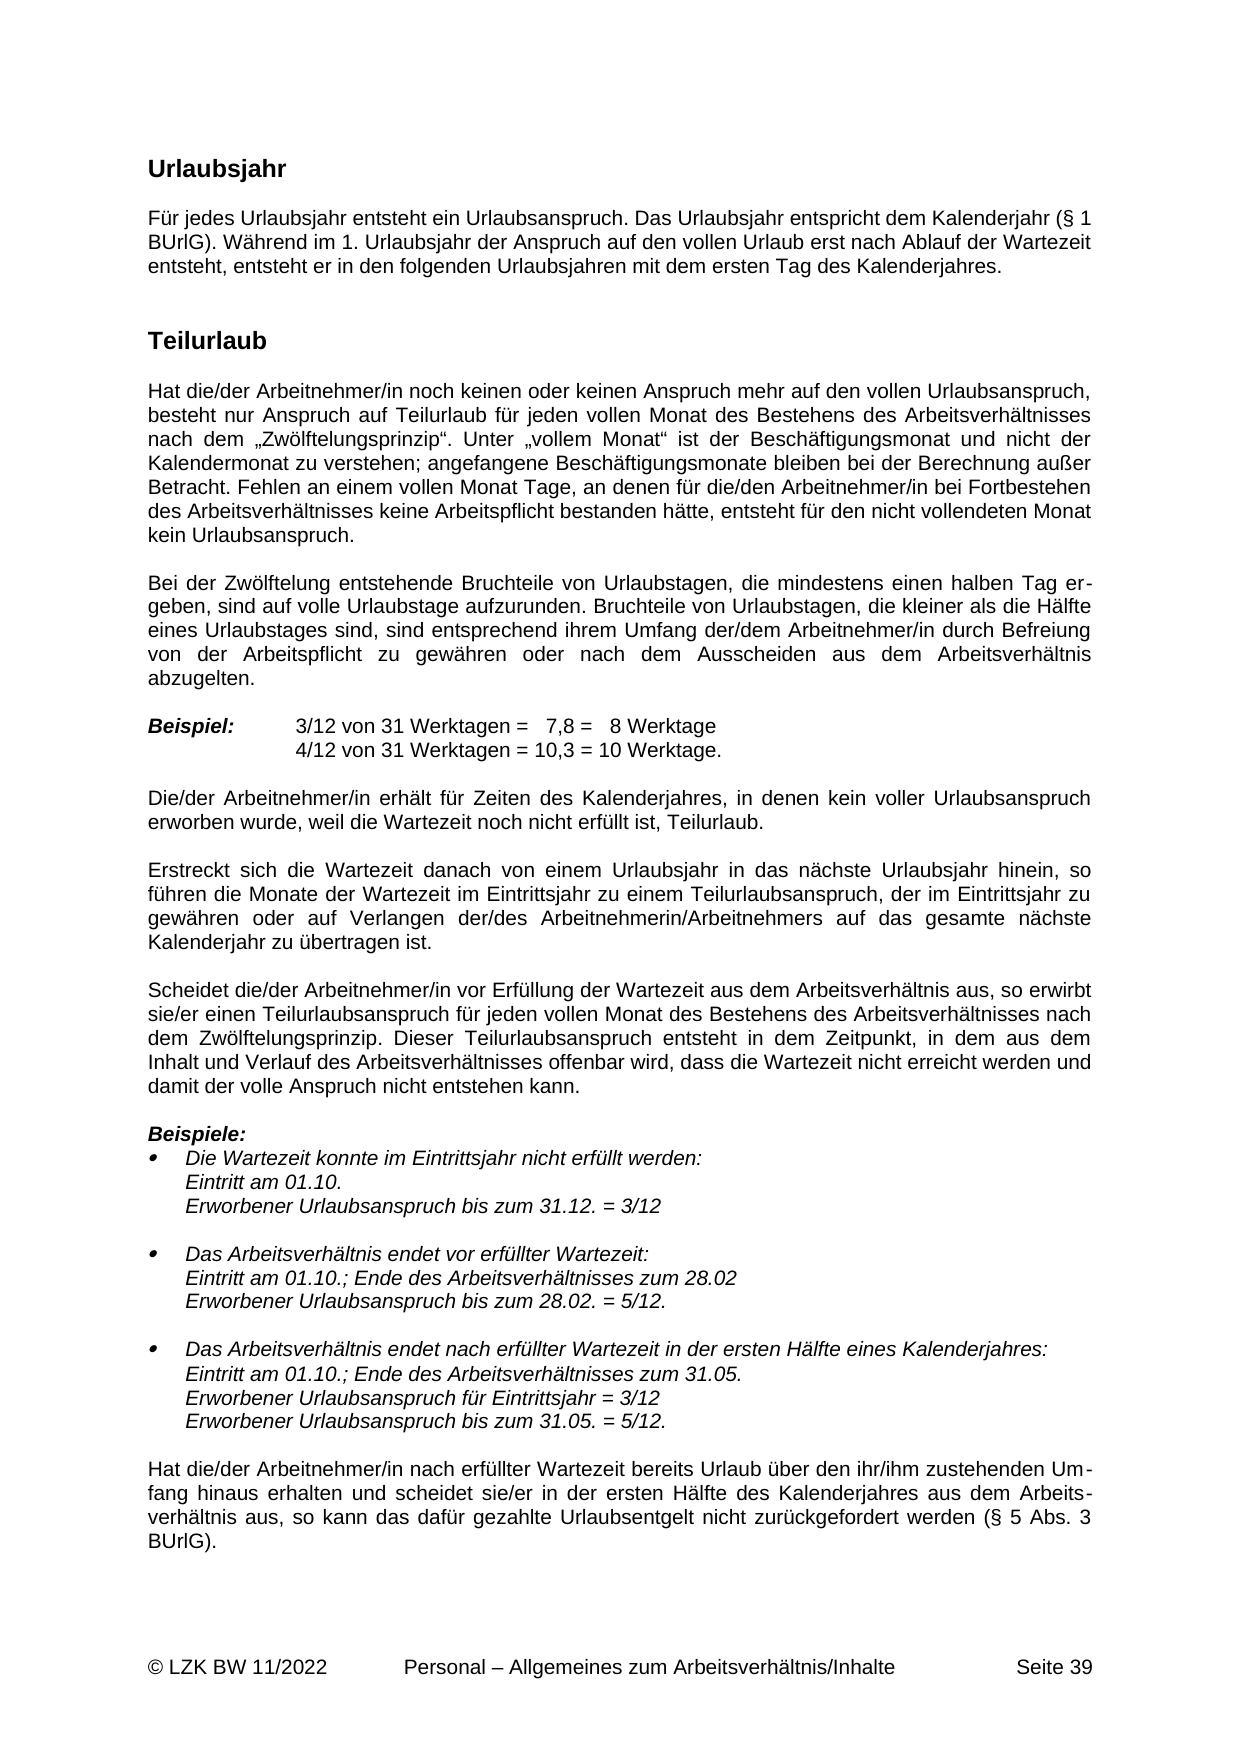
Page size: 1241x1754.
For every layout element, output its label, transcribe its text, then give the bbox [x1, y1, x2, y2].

text Erworbener Urlaubsanspruch bis zum 31.05. = 5/12. [148, 1409, 1092, 1433]
text Urlaubsjahr [148, 153, 1092, 182]
text Scheidet die/der Arbeitnehmer/in vor Erfüllung der Wartezeit aus dem Arbeitsverhältnis aus, so erwirbt sie/er einen Teilurlaubsanspruch für jeden vollen Monat des Bestehens des Arbeitsverhältnisses nach dem Zwölftelungsprinzip. Dieser Teilurlaubsanspruch entsteht in dem Zeitpunkt, in dem aus dem Inhalt und Verlauf des Arbeitsverhältnisses offenbar wird, dass die Wartezeit nicht erreicht werden und damit der volle Anspruch nicht entstehen kann. [148, 978, 1092, 1097]
text Erworbener Urlaubsanspruch bis zum 28.02. = 5/12. [148, 1289, 1092, 1313]
text Teilurlaub [148, 326, 1092, 355]
text 4/12 von 31 Werktagen = 10,3 = 10 Werktage. [148, 738, 1092, 762]
text Erworbener Urlaubsanspruch bis zum 31.12. = 3/12 [148, 1193, 1092, 1217]
text Bei der Zwölftelung entstehende Bruchteile von Urlaubstagen, die mindestens einen halben Tag ergeben, sind auf volle Urlaubstage aufzurunden. Bruchteile von Urlaubstagen, die kleiner als die Hälfte eines Urlaubstages sind, sind entsprechend ihrem Umfang der/dem Arbeitnehmer/in durch Befreiung von der Arbeitspflicht zu gewähren oder nach dem Ausscheiden aus dem Arbeitsverhältnis abzugelten. [148, 570, 1092, 690]
text Eintritt am 01.10.; Ende des Arbeitsverhältnisses zum 28.02 [148, 1265, 1092, 1289]
text Beispiele: [148, 1121, 1092, 1145]
text Beispiel: 3/12 von 31 Werktagen = 7,8 = 8 Werktage [148, 714, 1092, 738]
text Hat die/der Arbeitnehmer/in noch keinen oder keinen Anspruch mehr auf den vollen Urlaubsanspruch, besteht nur Anspruch auf Teilurlaub für jeden vollen Monat des Bestehens des Arbeitsverhältnisses nach dem „Zwölftelungsprinzip“. Unter „vollem Monat“ ist der Beschäftigungsmonat und nicht der Kalendermonat zu verstehen; angefangene Beschäftigungsmonate bleiben bei der Berechnung außer Betracht. Fehlen an einem vollen Monat Tage, an denen für die/den Arbeitnehmer/in bei Fortbestehen des Arbeitsverhältnisses keine Arbeitspflicht bestanden hätte, entsteht für den nicht vollendeten Monat kein Urlaubsanspruch. [148, 379, 1092, 546]
list Das Arbeitsverhältnis endet nach erfüllter Wartezeit in der ersten Hälfte eines Kalenderjahres: [148, 1337, 1092, 1361]
text Die/der Arbeitnehmer/in erhält für Zeiten des Kalenderjahres, in denen kein voller Urlaubsanspruch erworben wurde, weil die Wartezeit noch nicht erfüllt ist, Teilurlaub. [148, 786, 1092, 834]
text Eintritt am 01.10.; Ende des Arbeitsverhältnisses zum 31.05. [148, 1361, 1092, 1385]
text Erstreckt sich die Wartezeit danach von einem Urlaubsjahr in das nächste Urlaubsjahr hinein, so führen die Monate der Wartezeit im Eintrittsjahr zu einem Teilurlaubsanspruch, der im Eintrittsjahr zu gewähren oder auf Verlangen der/des Arbeitnehmerin/Arbeitnehmers auf das gesamte nächste Kalenderjahr zu übertragen ist. [148, 858, 1092, 954]
list Das Arbeitsverhältnis endet vor erfüllter Wartezeit: [148, 1241, 1092, 1265]
text Erworbener Urlaubsanspruch für Eintrittsjahr = 3/12 [148, 1385, 1092, 1409]
text Hat die/der Arbeitnehmer/in nach erfüllter Wartezeit bereits Urlaub über den ihr/ihm zustehenden Umfang hinaus erhalten und scheidet sie/er in der ersten Hälfte des Kalenderjahres aus dem Arbeitsverhältnis aus, so kann das dafür gezahlte Urlaubsentgelt nicht zurückgefordert werden (§ 5 Abs. 3 BUrlG). [148, 1457, 1092, 1553]
text Für jedes Urlaubsjahr entsteht ein Urlaubsanspruch. Das Urlaubsjahr entspricht dem Kalenderjahr (§ 1 BUrlG). Während im 1. Urlaubsjahr der Anspruch auf den vollen Urlaub erst nach Ablauf der Wartezeit entsteht, entsteht er in den folgenden Urlaubsjahren mit dem ersten Tag des Kalenderjahres. [148, 206, 1092, 278]
text Eintritt am 01.10. [148, 1169, 1092, 1193]
list Die Wartezeit konnte im Eintrittsjahr nicht erfüllt werden: [148, 1145, 1092, 1169]
